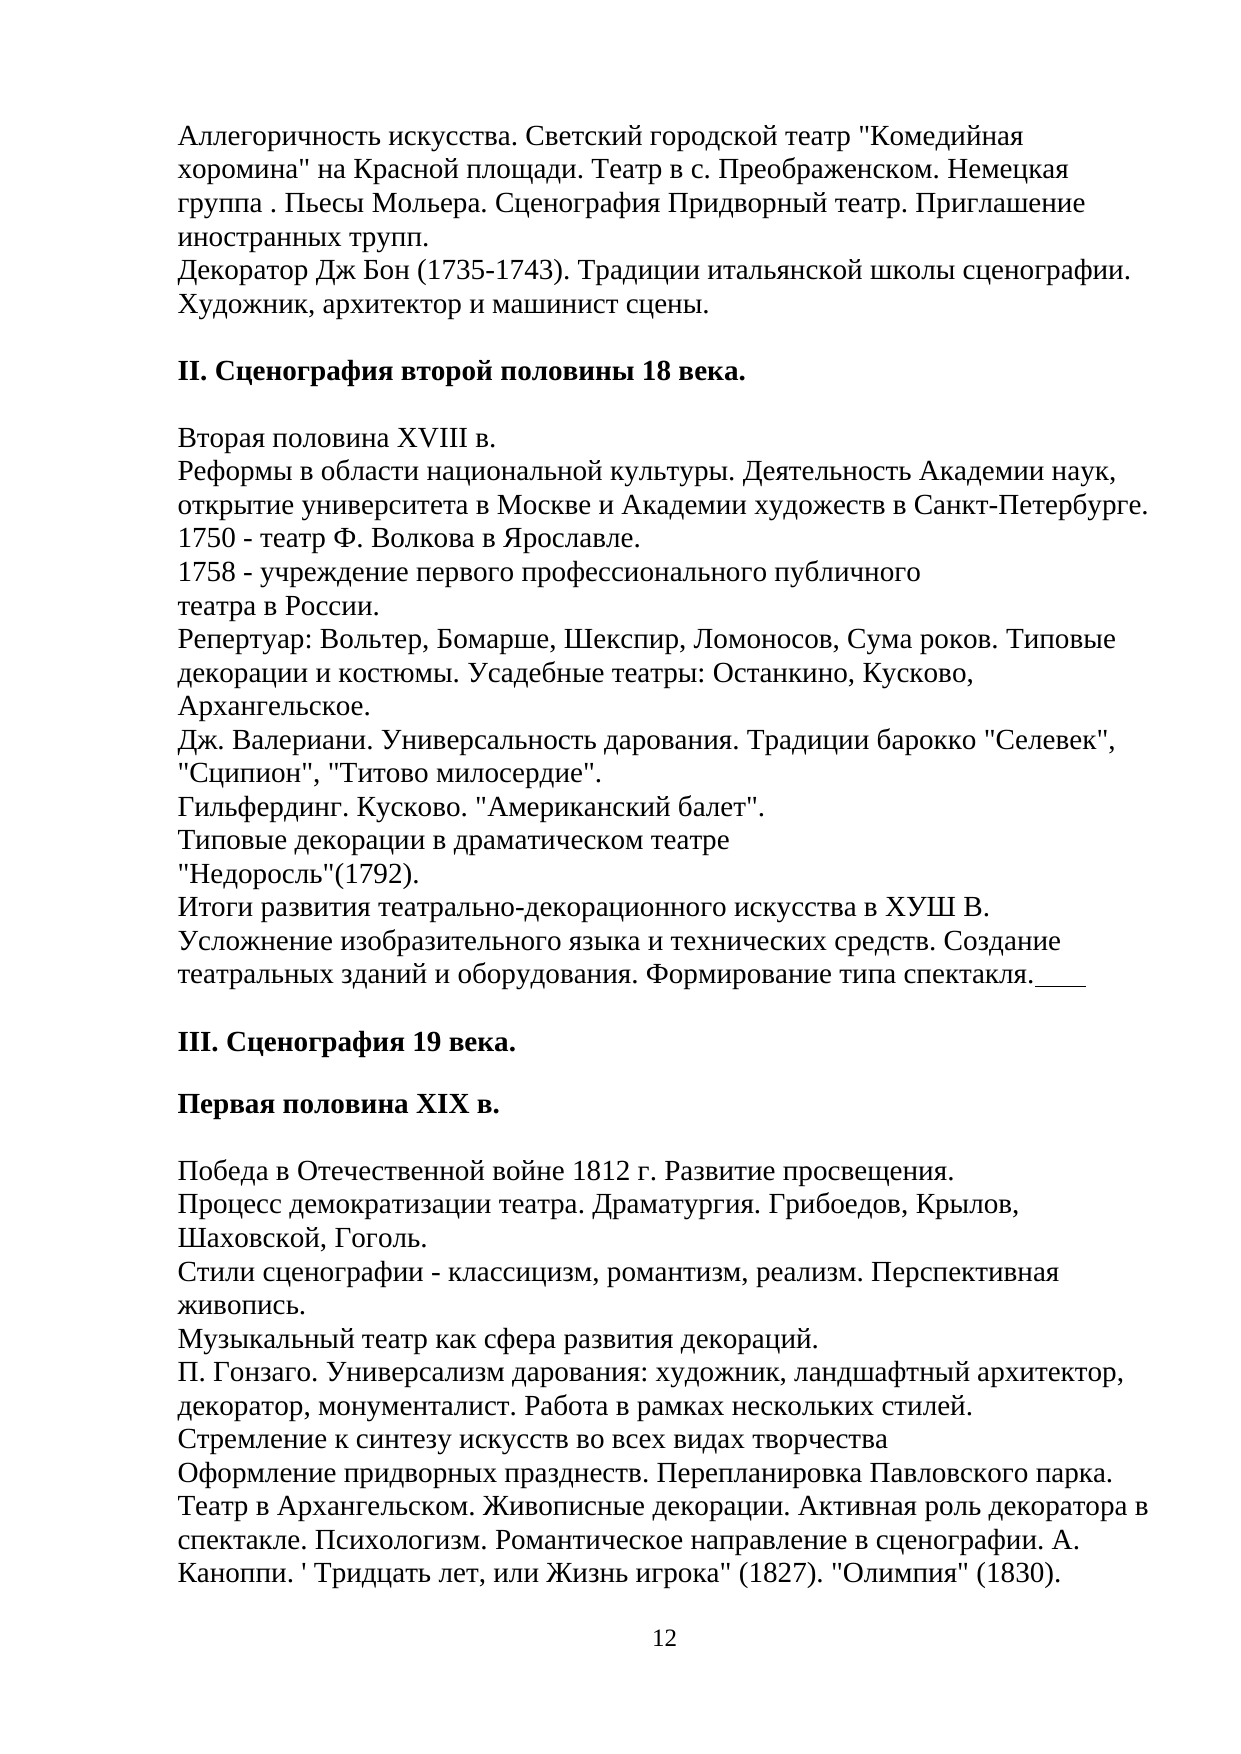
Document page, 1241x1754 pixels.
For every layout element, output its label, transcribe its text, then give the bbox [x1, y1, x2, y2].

text II. Сценография второй половины 18 века. [177, 353, 1152, 386]
text Вторая половина XVIII в. Реформы в области национальной культуры. Деятельность Академии наук, открытие университета в Москве и Академии художеств в Санкт-Петербурге. 1750 - театр Ф. Волкова в Ярославле. 1758 - учреждение первого профессионального публичного театра в России. Репертуар: Вольтер, Бомарше, Шекспир, Ломоносов, Сума роков. Типовые декорации и костюмы. Усадебные театры: Останкино, Кусково, Архангельское. Дж. Валериани. Универсальность дарования. Традиции барокко "Селевек", "Сципион", "Титово милосердие". Гильфердинг. Кусково. "Американский балет". Типовые декорации в драматическом театре "Недоросль"(1792). Итоги развития театрально-декорационного искусства в ХУШ В. Усложнение изобразительного языка и технических средств. Создание театральных зданий и оборудования. Формирование типа спектакля. [177, 386, 1152, 990]
text Декоратор Дж Бон (1735-1743). Традиции итальянской школы сценографии. Художник, архитектор и машинист сцены. [177, 252, 1152, 319]
text III. Сценография 19 века. [177, 1024, 1152, 1086]
text Первая половина XIX в. [177, 1086, 1152, 1119]
text Аллегоричность искусства. Светский городской театр "Комедийная хоромина" на Красной площади. Театр в с. Преображенском. Немецкая группа . Пьесы Мольера. Сценография Придворный театр. Приглашение иностранных трупп. [177, 118, 1152, 252]
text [177, 1119, 1152, 1589]
